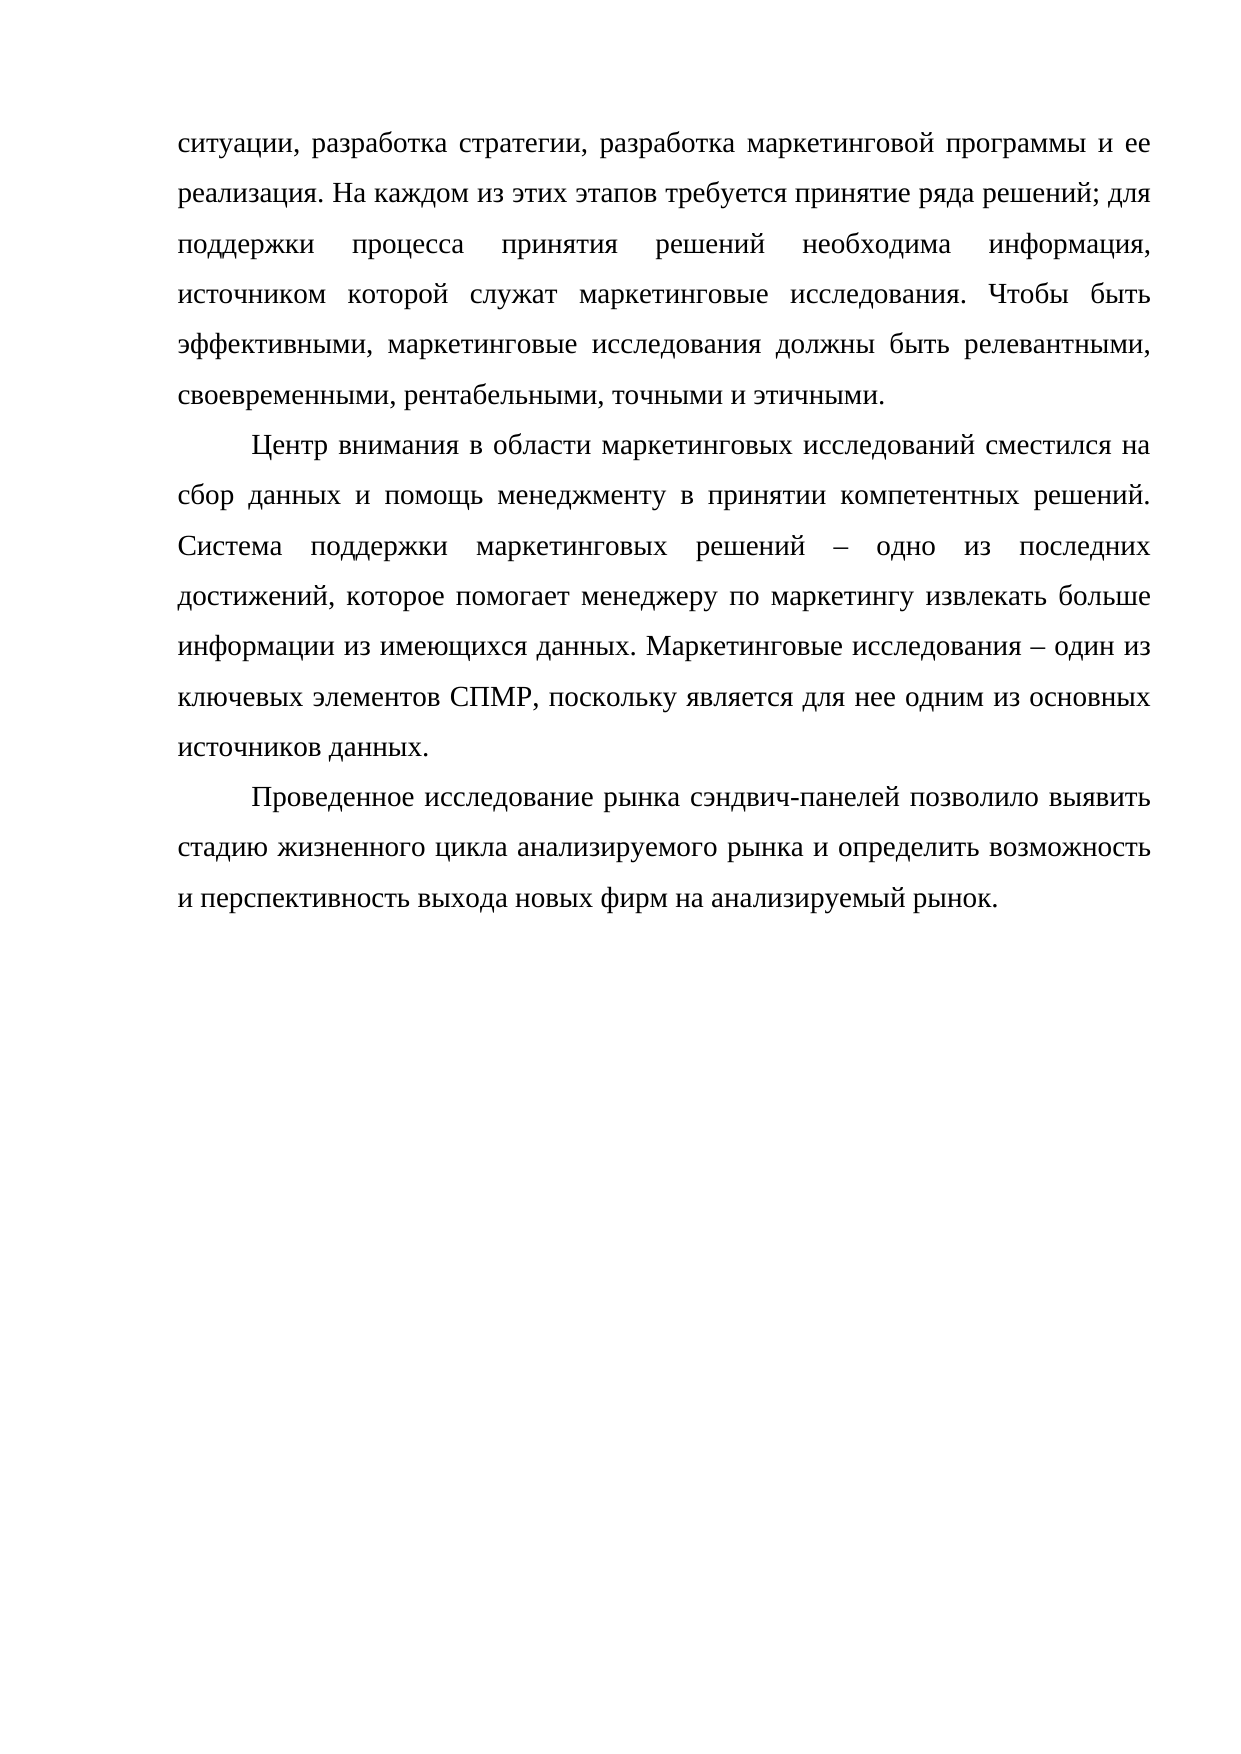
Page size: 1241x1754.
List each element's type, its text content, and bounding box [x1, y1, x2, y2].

text Центр внимания в области маркетинговых исследований сместился на сбор данных и помощь менеджменту в принятии компетентных решений. Система поддержки маркетинговых решений – одно из последних достижений, которое помогает менеджеру по маркетингу извлекать больше информации из имеющихся данных. Маркетинговые исследования – один из ключевых элементов СПМР, поскольку является для нее одним из основных источников данных. [177, 427, 1152, 762]
text Проведенное исследование рынка сэндвич-панелей позволило выявить стадию жизненного цикла анализируемого рынка и определить возможность и перспективность выхода новых фирм на анализируемый рынок. [177, 779, 1152, 913]
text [177, 125, 1152, 410]
